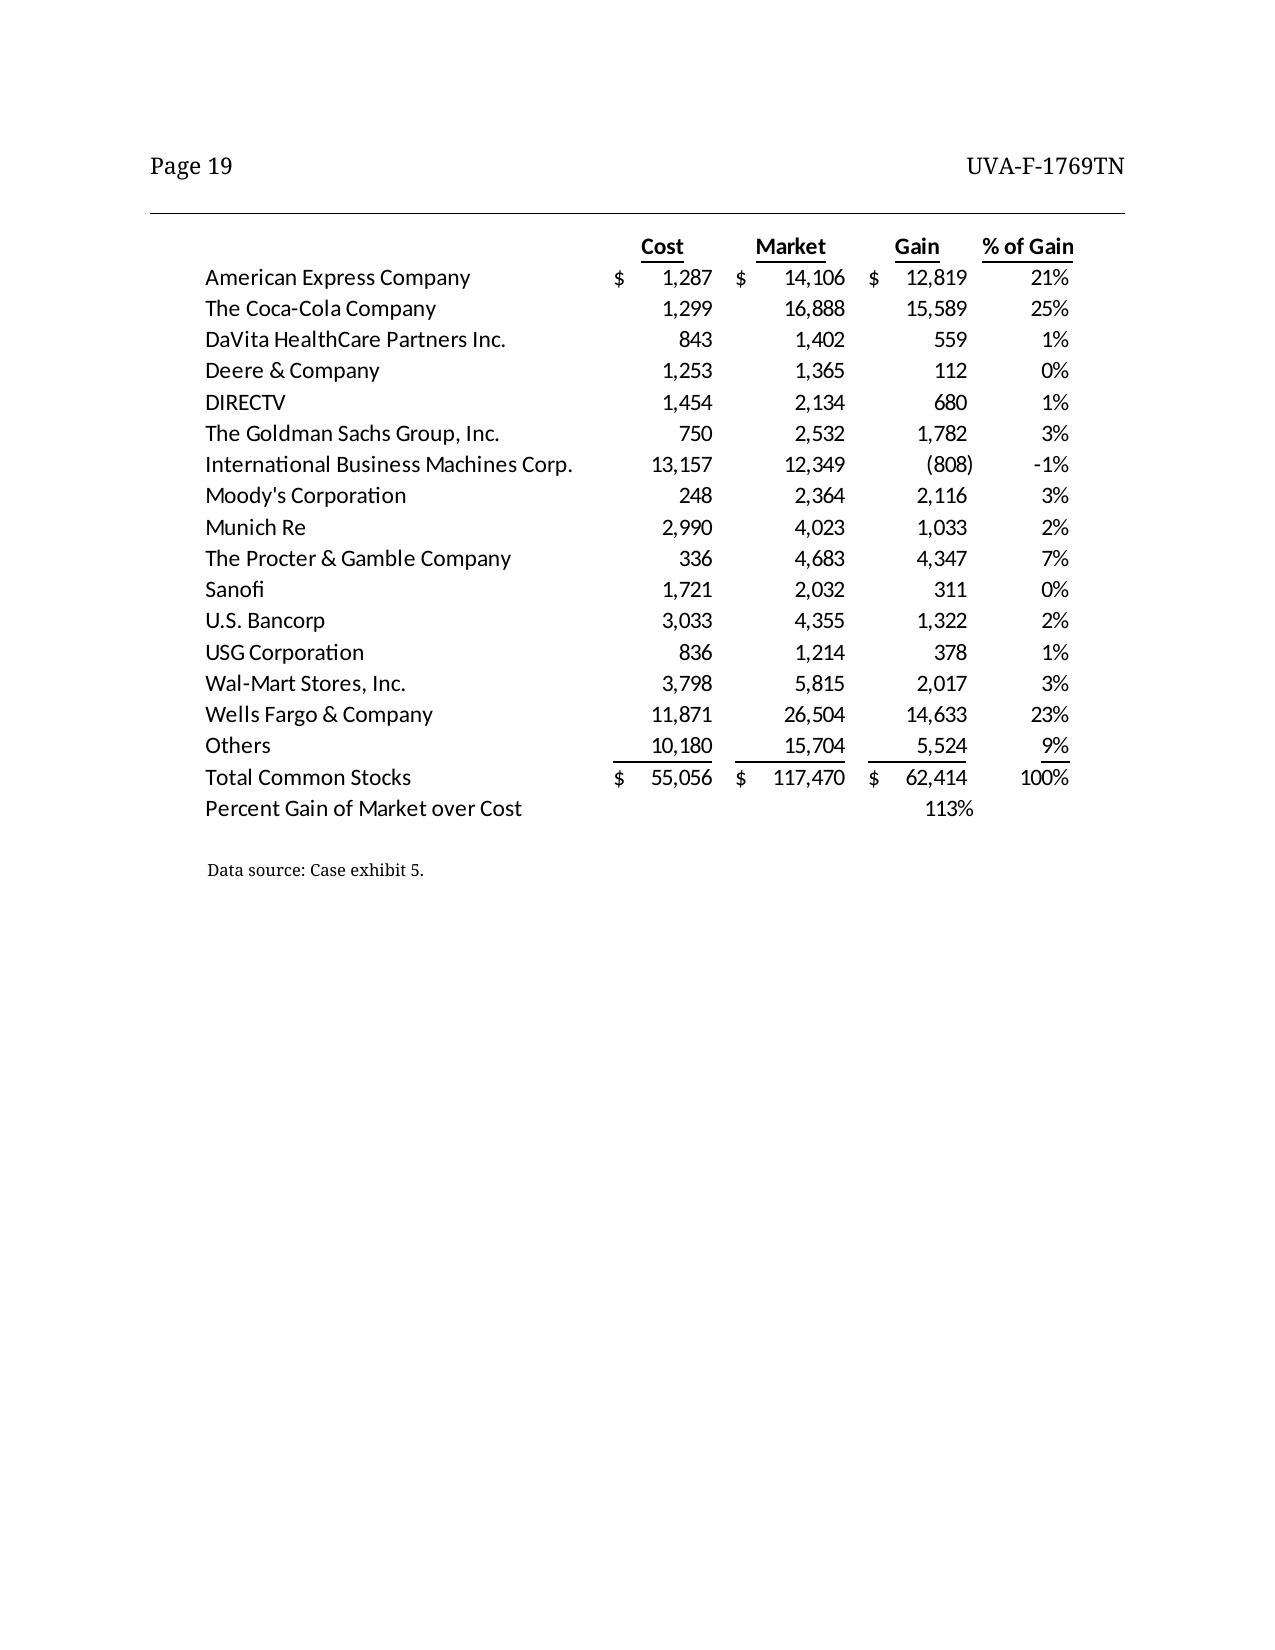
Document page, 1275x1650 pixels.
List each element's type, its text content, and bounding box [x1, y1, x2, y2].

text Data source: Case exhibit 5. [207, 858, 1031, 881]
